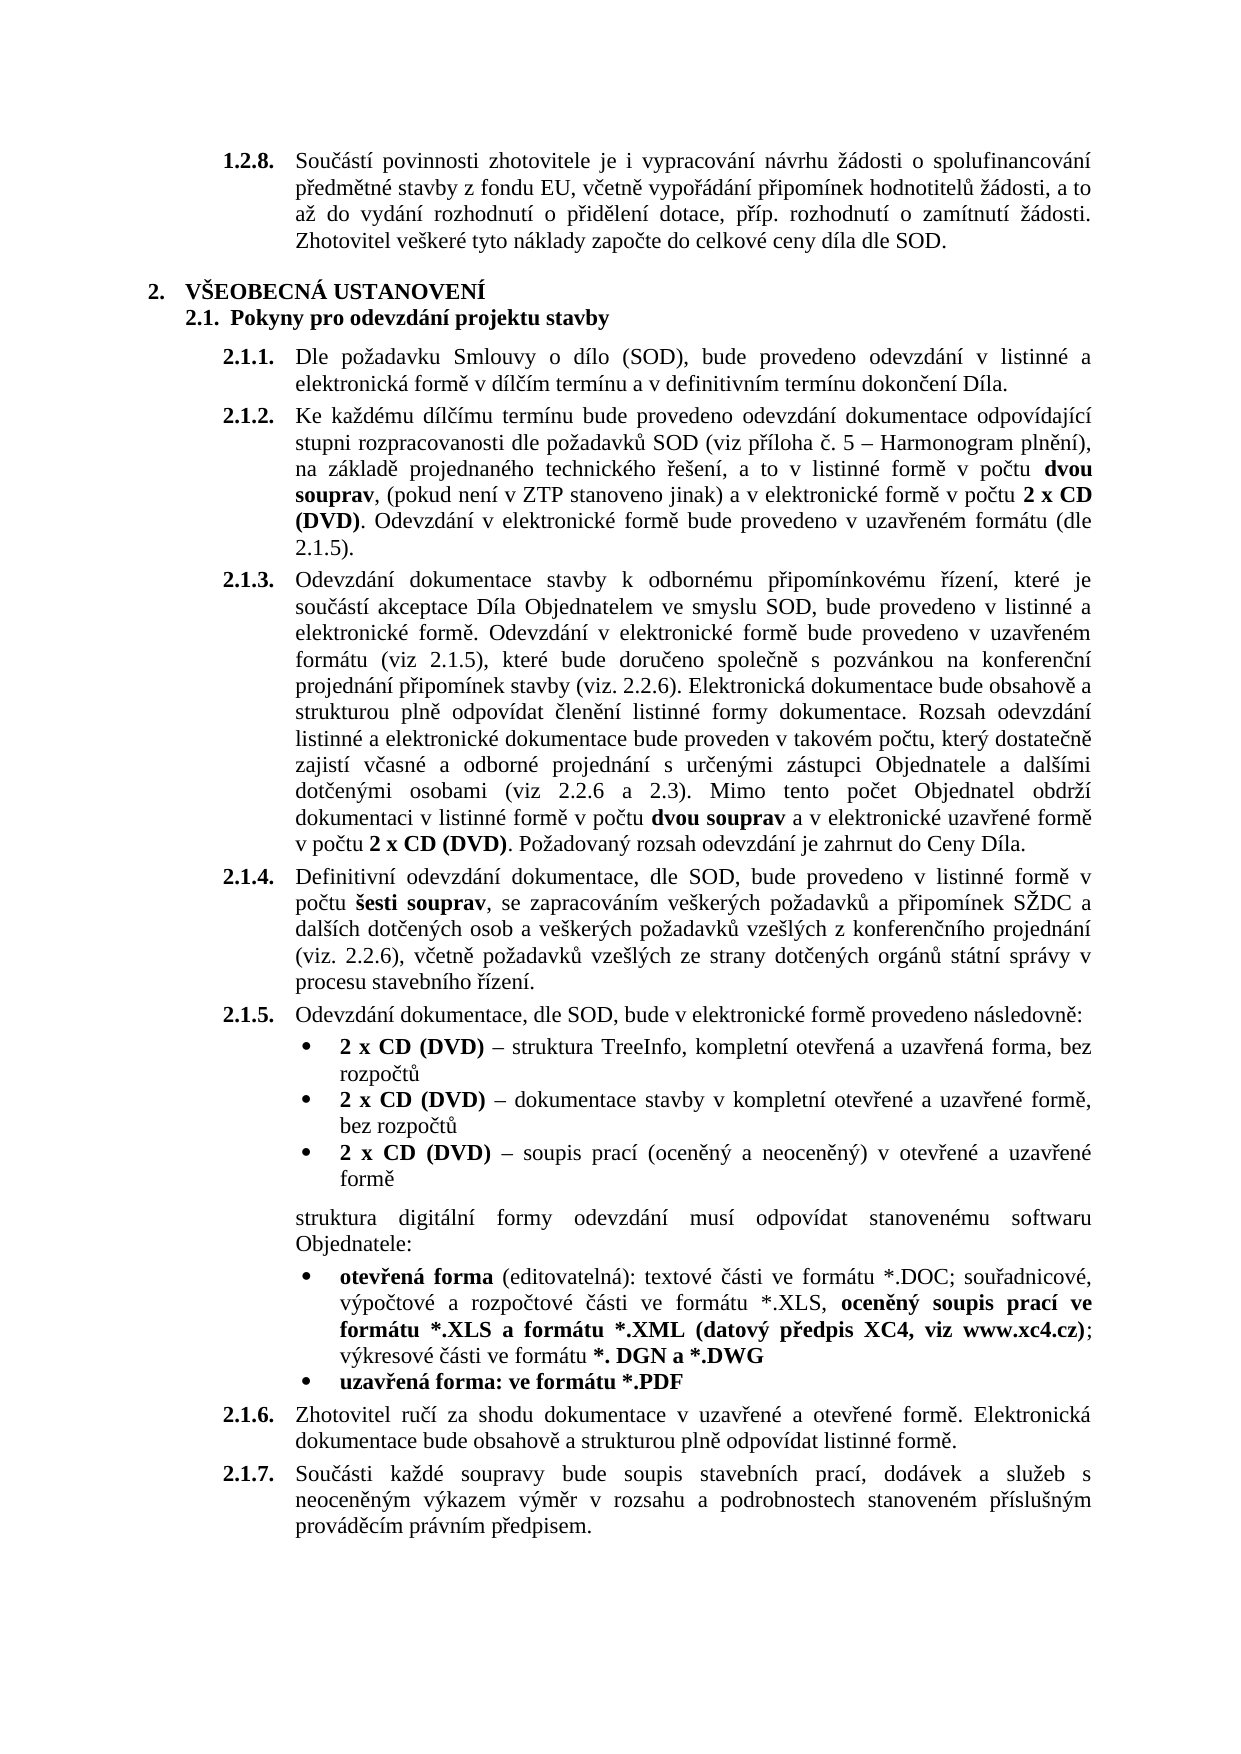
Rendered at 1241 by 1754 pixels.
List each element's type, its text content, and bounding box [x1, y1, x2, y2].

list Odevzdání dokumentace stavby k odbornému připomínkovému řízení, které je součástí akceptace Díla Objednatelem ve smyslu SOD, bude provedeno v listinné a elektronické formě. Odevzdání v elektronické formě bude provedeno v uzavřeném formátu (viz 2.1.5), které bude doručeno společně s pozvánkou na konferenční projednání připomínek stavby (viz. 2.2.6). Elektronická dokumentace bude obsahově a strukturou plně odpovídat členění listinné formy dokumentace. Rozsah odevzdání listinné a elektronické dokumentace bude proveden v takovém počtu, který dostatečně zajistí včasné a odborné projednání s určenými zástupci Objednatele a dalšími dotčenými osobami (viz 2.2.6 a 2.3). Mimo tento počet Objednatel obdrží dokumentaci v listinné formě v počtu dvou souprav a v elektronické uzavřené formě v počtu 2 x CD (DVD). Požadovaný rozsah odevzdání je zahrnut do Ceny Díla. [223, 567, 1093, 856]
list Zhotovitel ručí za shodu dokumentace v uzavřené a otevřené formě. Elektronická dokumentace bude obsahově a strukturou plně odpovídat listinné formě. [223, 1401, 1093, 1454]
list Odevzdání dokumentace, dle SOD, bude v elektronické formě provedeno následovně: [223, 1001, 1093, 1027]
list 2 x CD (DVD) – dokumentace stavby v kompletní otevřené a uzavřené formě, bez rozpočtů [302, 1086, 1093, 1139]
text struktura digitální formy odevzdání musí odpovídat stanovenému softwaru Objednatele: [295, 1204, 1093, 1257]
list Dle požadavku Smlouvy o dílo (SOD), bude provedeno odevzdání v listinné a elektronická formě v dílčím termínu a v definitivním termínu dokončení Díla. [223, 343, 1093, 396]
list 2 x CD (DVD) – struktura TreeInfo, kompletní otevřená a uzavřená forma, bez rozpočtů [302, 1033, 1093, 1086]
list VŠEOBECNÁ USTANOVENÍ [148, 278, 1093, 304]
list uzavřená forma: ve formátu *.PDF [302, 1368, 1093, 1395]
list Součástí povinnosti zhotovitele je i vypracování návrhu žádosti o spolufinancování předmětné stavby z fondu EU, včetně vypořádání připomínek hodnotitelů žádosti, a to až do vydání rozhodnutí o přidělení dotace, příp. rozhodnutí o zamítnutí žádosti. Zhotovitel veškeré tyto náklady započte do celkové ceny díla dle SOD. [223, 148, 1093, 253]
list Definitivní odevzdání dokumentace, dle SOD, bude provedeno v listinné formě v počtu šesti souprav, se zapracováním veškerých požadavků a připomínek SŽDC a dalších dotčených osob a veškerých požadavků vzešlých z konferenčního projednání (viz. 2.2.6), včetně požadavků vzešlých ze strany dotčených orgánů státní správy v procesu stavebního řízení. [223, 863, 1093, 994]
list Součásti každé soupravy bude soupis stavebních prací, dodávek a služeb s neoceněným výkazem výměr v rozsahu a podrobnostech stanoveném příslušným prováděcím právním předpisem. [223, 1460, 1093, 1539]
list Ke každému dílčímu termínu bude provedeno odevzdání dokumentace odpovídající stupni rozpracovanosti dle požadavků SOD (viz příloha č. 5 – Harmonogram plnění), na základě projednaného technického řešení, a to v listinné formě v počtu dvou souprav, (pokud není v ZTP stanoveno jinak) a v elektronické formě v počtu 2 x CD (DVD). Odevzdání v elektronické formě bude provedeno v uzavřeném formátu (dle 2.1.5). [223, 402, 1093, 560]
list Pokyny pro odevzdání projektu stavby [185, 304, 1093, 331]
list otevřená forma (editovatelná): textové části ve formátu *.DOC; souřadnicové, výpočtové a rozpočtové části ve formátu *.XLS, oceněný soupis prací ve formátu *.XLS a formátu *.XML (datový předpis XC4, viz www.xc4.cz); výkresové části ve formátu *. DGN a *.DWG [302, 1263, 1093, 1368]
list 2 x CD (DVD) – soupis prací (oceněný a neoceněný) v otevřené a uzavřené formě [302, 1139, 1093, 1191]
